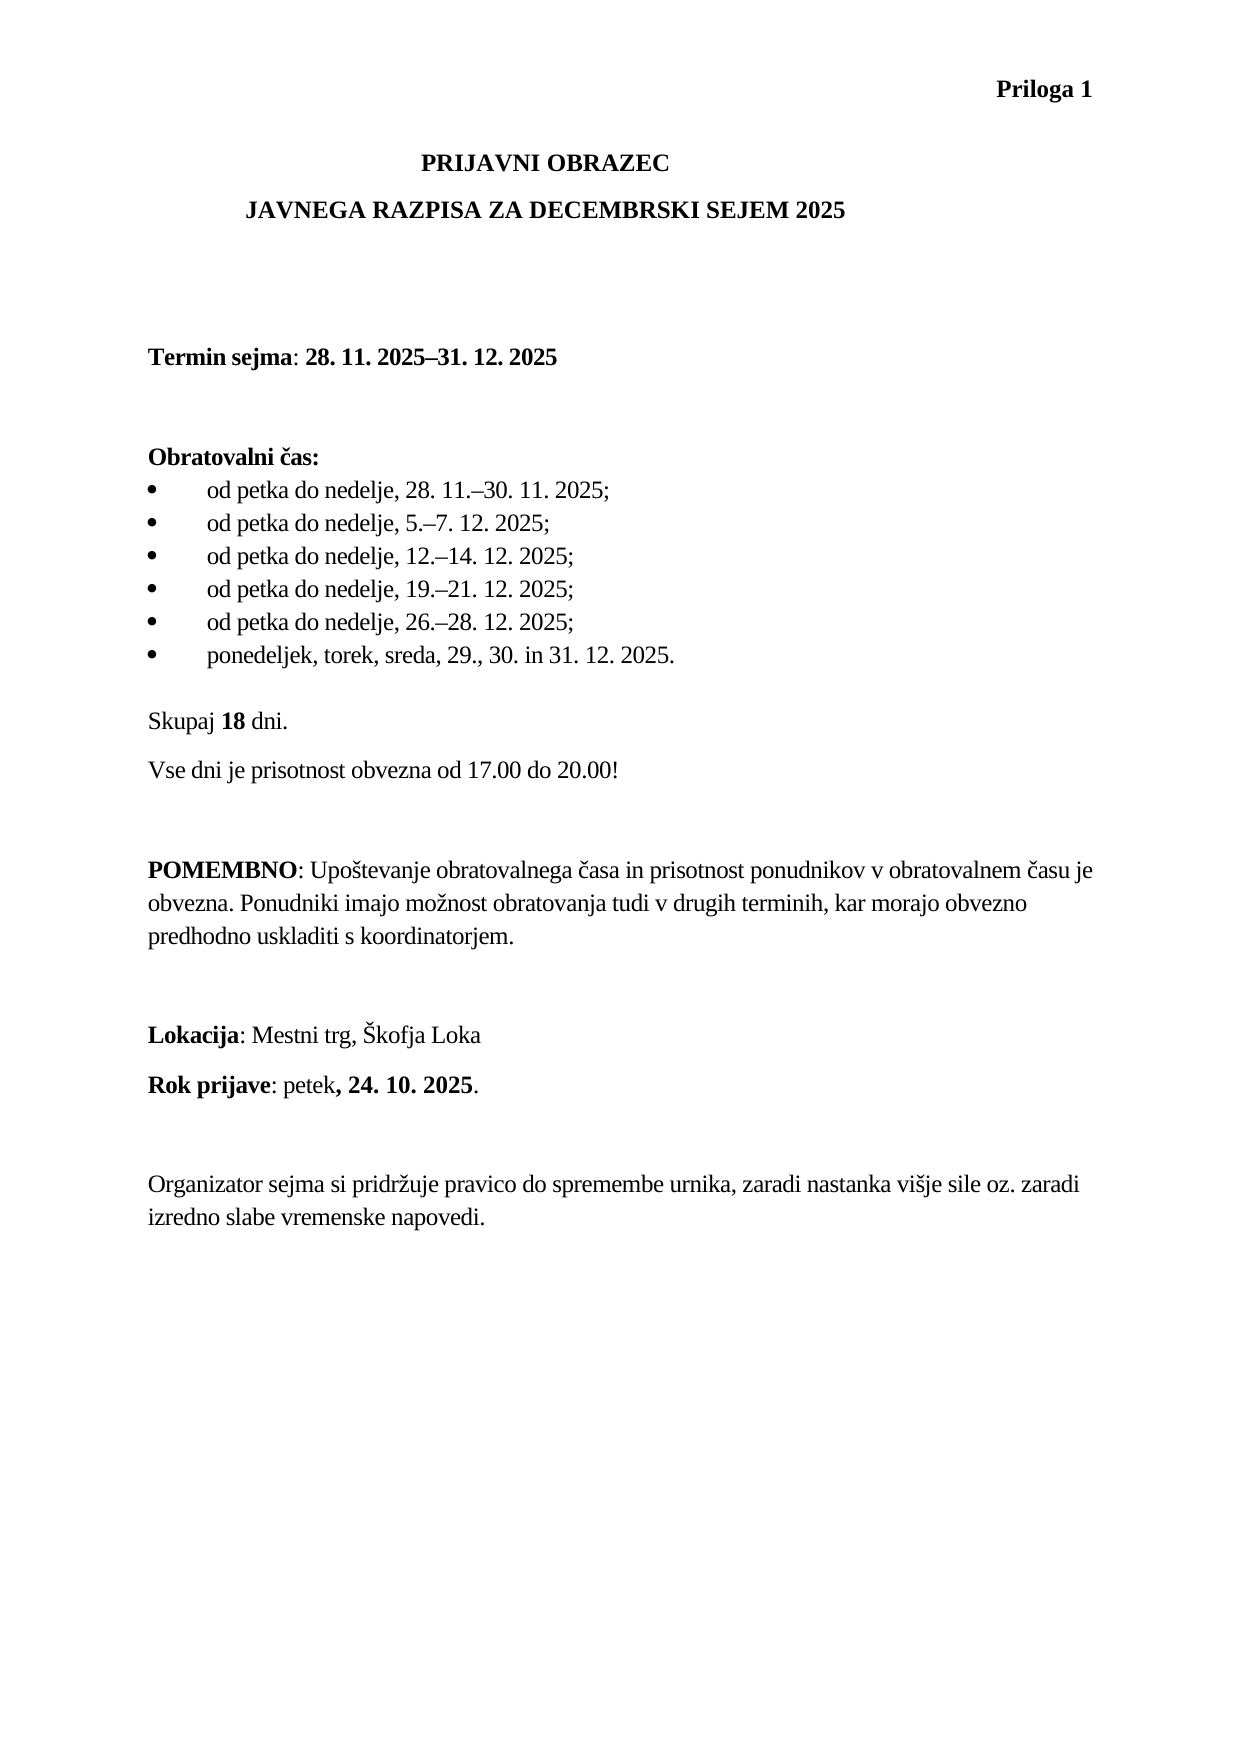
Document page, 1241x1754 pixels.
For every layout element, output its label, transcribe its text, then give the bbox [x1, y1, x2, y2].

text JAVNEGA RAZPISA ZA DECEMBRSKI SEJEM 2025 [148, 195, 943, 224]
list od petka do nedelje, 28. 11.–30. 11. 2025; [148, 475, 1122, 503]
list od petka do nedelje, 19.–21. 12. 2025; [148, 574, 1122, 603]
list od petka do nedelje, 26.–28. 12. 2025; [148, 607, 1122, 636]
list od petka do nedelje, 12.–14. 12. 2025; [148, 541, 1122, 569]
text Organizator sejma si pridržuje pravico do spremembe urnika, zaradi nastanka višje sile oz. zaradi izredno slabe vremenske napovedi. [148, 1169, 1122, 1231]
text PRIJAVNI OBRAZEC [148, 148, 943, 176]
list ponedeljek, torek, sreda, 29., 30. in 31. 12. 2025. [148, 640, 1122, 669]
text Vse dni je prisotnost obvezna od 17.00 do 20.00! [148, 756, 1122, 784]
list od petka do nedelje, 5.–7. 12. 2025; [148, 508, 1122, 537]
text Rok prijave: petek, 24. 10. 2025. [148, 1070, 1122, 1099]
text POMEMBNO: Upoštevanje obratovalnega časa in prisotnost ponudnikov v obratovalnem času je obvezna. Ponudniki imajo možnost obratovanja tudi v drugih terminih, kar morajo obvezno predhodno uskladiti s koordinatorjem. [148, 855, 1122, 950]
text Obratovalni čas: [148, 442, 1122, 471]
text Termin sejma: 28. 11. 2025–31. 12. 2025 [148, 342, 1122, 371]
text Lokacija: Mestni trg, Škofja Loka [148, 1020, 1122, 1049]
text Skupaj 18 dni. [148, 706, 1122, 735]
